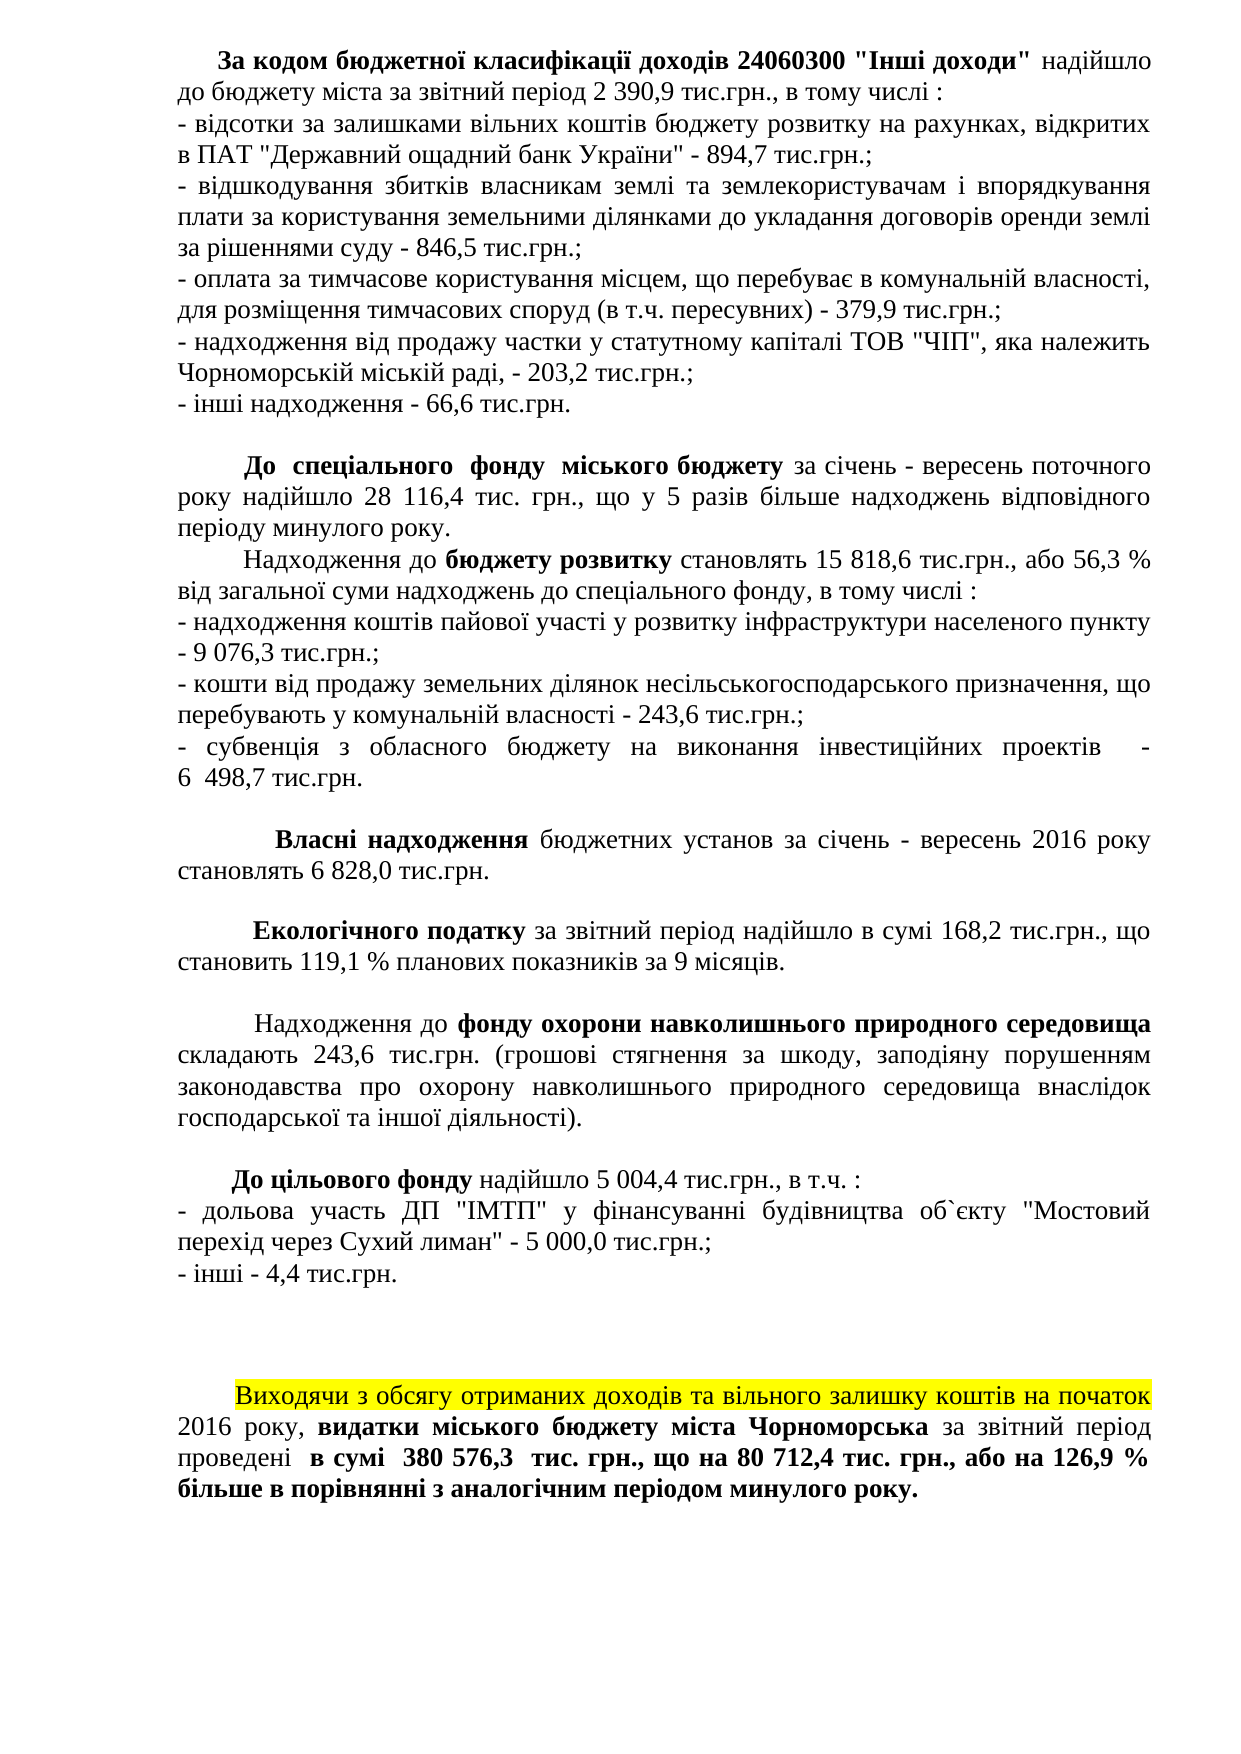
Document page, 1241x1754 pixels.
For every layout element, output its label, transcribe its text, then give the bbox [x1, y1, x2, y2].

text - оплата за тимчасове користування місцем, що перебуває в комунальній власності, для розміщення тимчасових споруд (в т.ч. пересувних) - 379,9 тис.грн.; [177, 262, 1152, 325]
text - субвенція з обласного бюджету на виконання інвестиційних проектів - 6 498,7 тис.грн. [177, 729, 1152, 792]
text - надходження від продажу частки у статутному капіталі ТОВ "ЧІП", яка належить Чорноморській міській раді, - 203,2 тис.грн.; [177, 325, 1152, 387]
text За кодом бюджетної класифікації доходів 24060300 "Інші доходи" надійшло до бюджету міста за звітний період 2 390,9 тис.грн., в тому числі : [177, 44, 1152, 107]
text Надходження до фонду охорони навколишнього природного середовища складають 243,6 тис.грн. (грошові стягнення за шкоду, заподіяну порушенням законодавства про охорону навколишнього природного середовища внаслідок господарської та іншої діяльності). [177, 1007, 1152, 1132]
text - кошти від продажу земельних ділянок несільськогосподарського призначення, що перебувають у комунальній власності - 243,6 тис.грн.; [177, 667, 1152, 729]
text До спеціального фонду міського бюджету за січень - вересень поточного року надійшло 28 116,4 тис. грн., що у 5 разів більше надходжень відповідного періоду минулого року. [177, 449, 1152, 543]
text Виходячи з обсягу отриманих доходів та вільного залишку коштів на початок 2016 року, видатки міського бюджету міста Чорноморська за звітний період проведені в сумі 380 576,3 тис. грн., що на 80 712,4 тис. грн., або на 126,9 % більше в порівнянні з аналогічним періодом минулого року. [177, 1379, 1152, 1503]
text - надходження коштів пайової участі у розвитку інфраструктури населеного пункту - 9 076,3 тис.грн.; [177, 605, 1152, 667]
text Надходження до бюджету розвитку становлять 15 818,6 тис.грн., або 56,3 % від загальної суми надходжень до спеціального фонду, в тому числі : [177, 543, 1152, 605]
text Екологічного податку за звітний період надійшло в сумі 168,2 тис.грн., що становить 119,1 % планових показників за 9 місяців. [177, 914, 1152, 976]
text До цільового фонду надійшло 5 004,4 тис.грн., в т.ч. : [177, 1163, 1152, 1194]
text Власні надходження бюджетних установ за січень - вересень 2016 року становлять 6 828,0 тис.грн. [177, 823, 1152, 885]
text - відшкодування збитків власникам землі та землекористувачам і впорядкування плати за користування земельними ділянками до укладання договорів оренди землі за рішеннями суду - 846,5 тис.грн.; [177, 169, 1152, 262]
text - відсотки за залишками вільних коштів бюджету розвитку на рахунках, відкритих в ПАТ "Державний ощадний банк України" - 894,7 тис.грн.; [177, 107, 1152, 169]
text - інші надходження - 66,6 тис.грн. [177, 387, 1152, 418]
text - інші - 4,4 тис.грн. [177, 1257, 1152, 1288]
text - дольова участь ДП "ІМТП" у фінансуванні будівництва об`єкту "Мостовий перехід через Сухий лиман" - 5 000,0 тис.грн.; [177, 1194, 1152, 1257]
